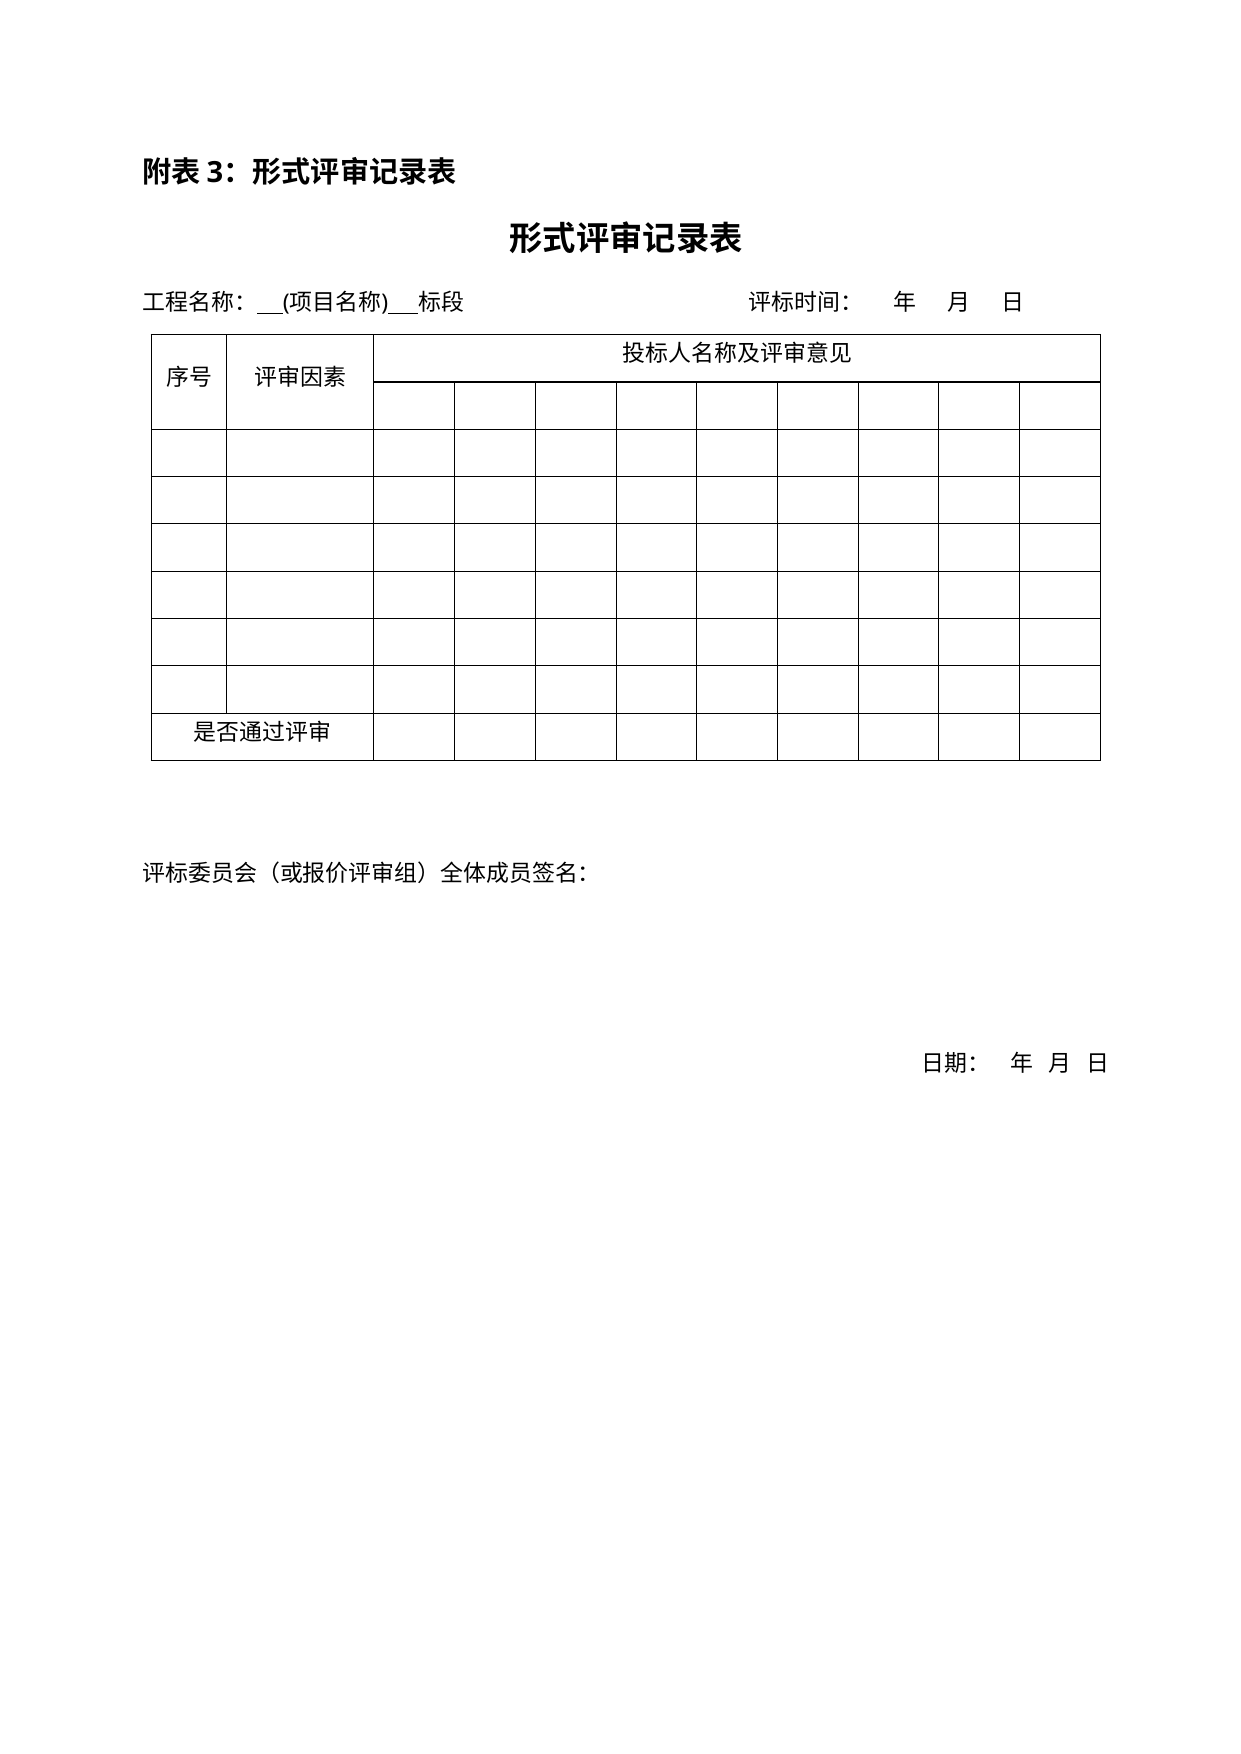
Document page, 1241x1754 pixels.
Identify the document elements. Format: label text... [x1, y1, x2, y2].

table_cell [227, 572, 373, 618]
table_cell [152, 619, 226, 665]
text 日期： 年 月 日 [142, 1045, 1110, 1078]
table_cell [939, 714, 1019, 760]
table_cell [617, 666, 696, 712]
table_cell [455, 430, 535, 476]
table_cell [536, 714, 616, 760]
table_cell [1020, 666, 1100, 712]
table_cell [617, 524, 696, 571]
table_cell [536, 430, 616, 476]
table_cell [455, 477, 535, 523]
table_cell [697, 524, 777, 571]
table_cell [227, 477, 373, 523]
table_cell [374, 477, 454, 523]
table_cell [536, 383, 616, 429]
text 附表3：形式评审记录表 [142, 148, 1110, 191]
table_cell [536, 477, 616, 523]
table_cell [455, 666, 535, 712]
table_cell [1020, 714, 1100, 760]
table_cell [859, 477, 938, 523]
table_cell [536, 666, 616, 712]
table_cell [536, 619, 616, 665]
table_cell [536, 572, 616, 618]
table_cell [227, 666, 373, 712]
table_cell [1020, 619, 1100, 665]
table_cell [227, 430, 373, 476]
table_header 序号 [152, 335, 226, 429]
table_cell [1020, 572, 1100, 618]
table_cell [227, 524, 373, 571]
table_cell [939, 572, 1019, 618]
table_cell [617, 430, 696, 476]
table_cell [374, 383, 454, 429]
table_cell [859, 714, 938, 760]
table_cell [227, 619, 373, 665]
table_cell [697, 666, 777, 712]
table_cell [697, 430, 777, 476]
table_cell [1020, 524, 1100, 571]
table_cell [859, 666, 938, 712]
table_cell [939, 666, 1019, 712]
table_cell [697, 714, 777, 760]
table_cell [152, 572, 226, 618]
table_cell [152, 666, 226, 712]
table_cell [859, 524, 938, 571]
table_cell [697, 572, 777, 618]
table_cell [455, 714, 535, 760]
table_cell [859, 430, 938, 476]
table_cell [939, 383, 1019, 429]
table_cell [152, 430, 226, 476]
table_cell [374, 666, 454, 712]
table_cell [778, 524, 858, 571]
table_cell [617, 383, 696, 429]
table_cell 是否通过评审 [152, 714, 373, 760]
table_header 评审因素 [227, 335, 373, 429]
table_cell [939, 619, 1019, 665]
text 形式评审记录表 [142, 212, 1110, 260]
table_cell [1020, 383, 1100, 429]
table_cell [455, 383, 535, 429]
table_cell [778, 430, 858, 476]
table_cell [1020, 477, 1100, 523]
table_cell [536, 524, 616, 571]
table_cell [374, 714, 454, 760]
table_cell [778, 477, 858, 523]
table_cell [939, 430, 1019, 476]
table_cell [778, 572, 858, 618]
table_cell [455, 619, 535, 665]
table_cell [455, 572, 535, 618]
table_cell [859, 383, 938, 429]
table_cell [859, 619, 938, 665]
table_cell [778, 619, 858, 665]
table_cell [859, 572, 938, 618]
table_cell [374, 619, 454, 665]
table_cell [778, 714, 858, 760]
text 工程名称： (项目名称) 标段 评标时间： 年 月 日 [142, 284, 1110, 317]
table_cell [617, 572, 696, 618]
table_cell [1020, 430, 1100, 476]
table_cell [939, 524, 1019, 571]
table_cell [374, 572, 454, 618]
table_header 投标人名称及评审意见 [374, 335, 1100, 381]
table_cell [617, 714, 696, 760]
table_cell [617, 619, 696, 665]
table_cell [697, 383, 777, 429]
table_cell [697, 477, 777, 523]
table_cell [939, 477, 1019, 523]
table_cell [152, 524, 226, 571]
table_cell [697, 619, 777, 665]
table_cell [778, 666, 858, 712]
table_cell [455, 524, 535, 571]
text 评标委员会（或报价评审组）全体成员签名： [142, 854, 1110, 888]
table_cell [152, 477, 226, 523]
table_cell [374, 430, 454, 476]
table_cell [374, 524, 454, 571]
table_cell [778, 383, 858, 429]
table_cell [617, 477, 696, 523]
